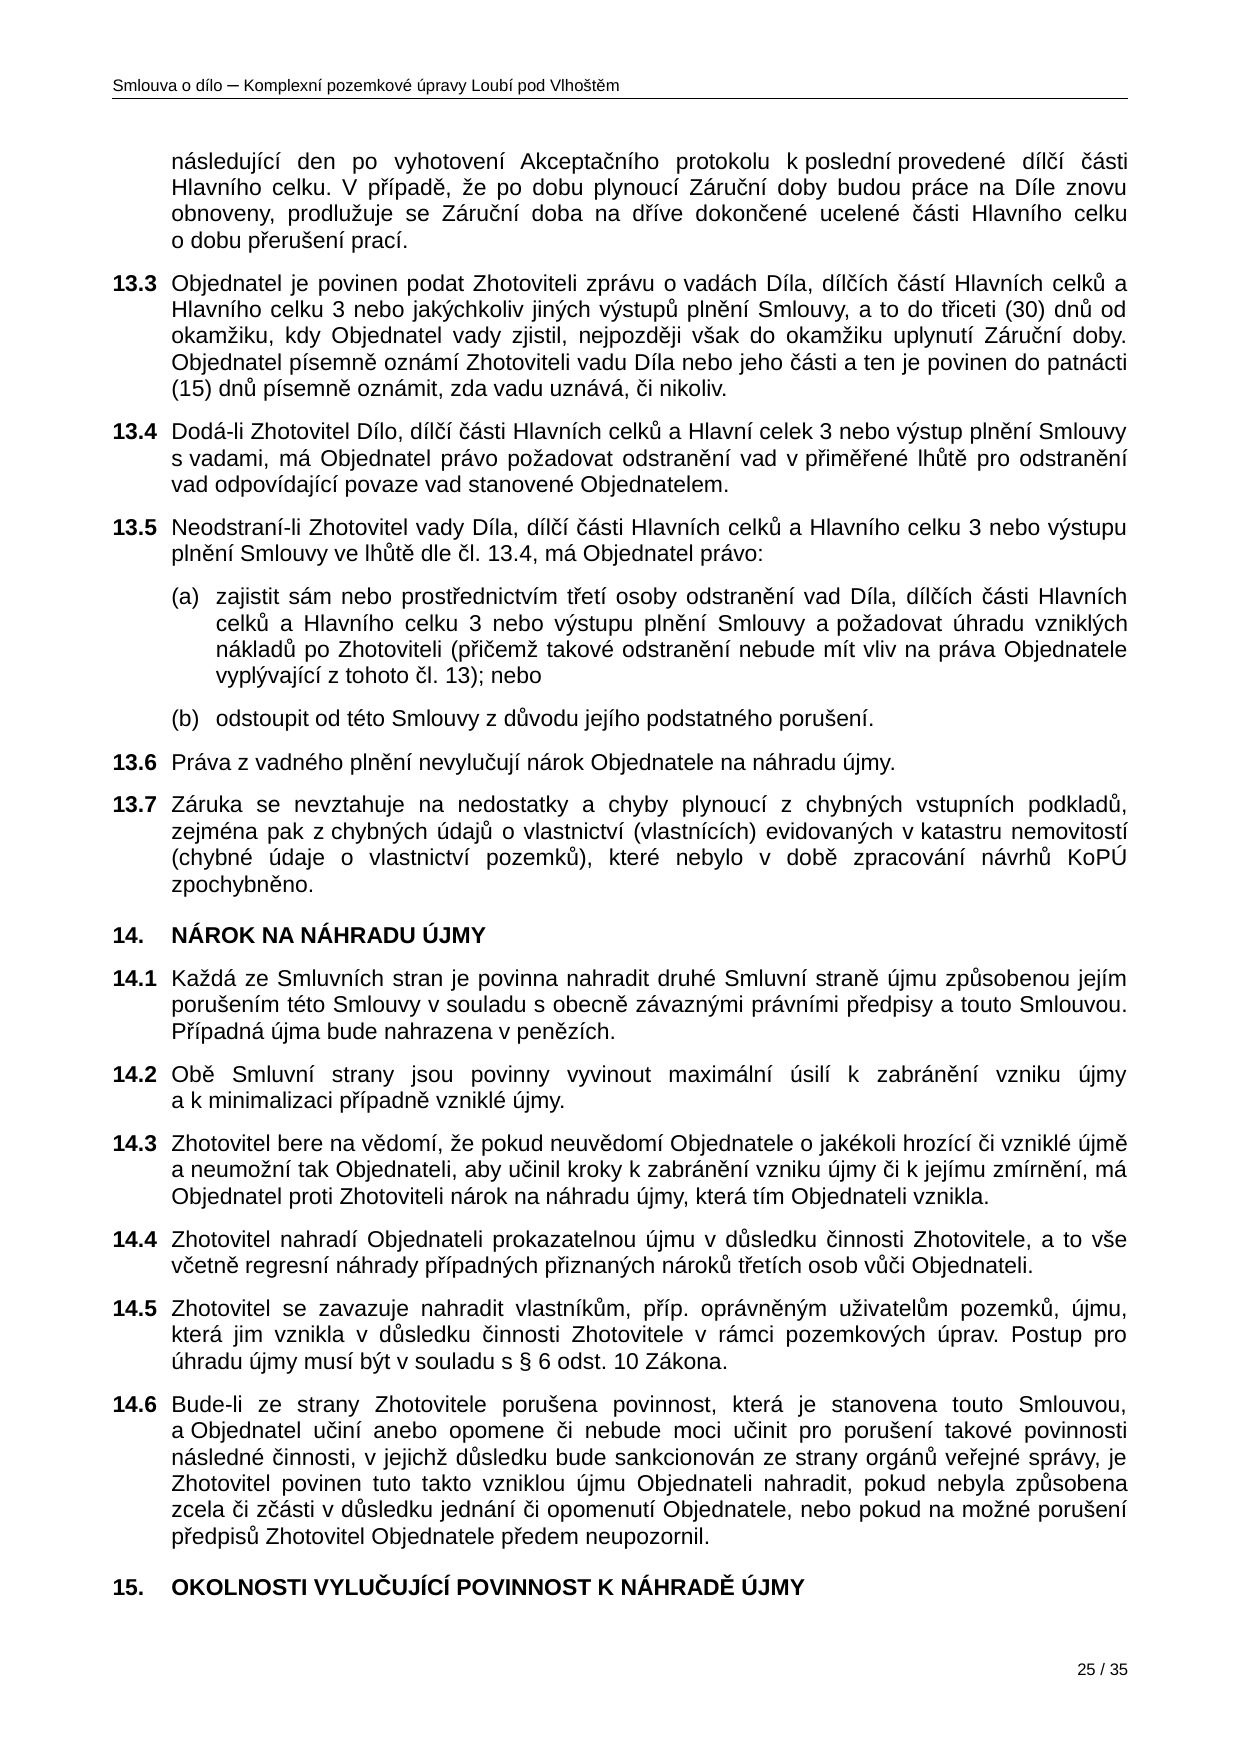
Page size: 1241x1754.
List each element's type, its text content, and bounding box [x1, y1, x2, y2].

text odstoupit od této Smlouvy z důvodu jejího podstatného porušení. [171, 705, 1128, 732]
text Záruka se nevztahuje na nedostatky a chyby plynoucí z chybných vstupních podkladů, zejména pak z chybných údajů o vlastnictví (vlastnících) evidovaných v katastru nemovitostí (chybné údaje o vlastnictví pozemků), které nebylo v době zpracování návrhů KoPÚ zpochybněno. [112, 791, 1128, 897]
text Nárok na náhradu újmy [112, 922, 1128, 948]
text Zhotovitel nahradí Objednateli prokazatelnou újmu v důsledku činnosti Zhotovitele, a to vše včetně regresní náhrady případných přiznaných nároků třetích osob vůči Objednateli. [112, 1226, 1128, 1278]
text Zhotovitel se zavazuje nahradit vlastníkům, příp. oprávněným uživatelům pozemků, újmu, která jim vznikla v důsledku činnosti Zhotovitele v rámci pozemkových úprav. Postup pro úhradu újmy musí být v souladu s § 6 odst. 10 Zákona. [112, 1295, 1128, 1374]
text Neodstraní-li Zhotovitel vady Díla, dílčí části Hlavních celků a Hlavního celku 3 nebo výstupu plnění Smlouvy ve lhůtě dle čl. 13.4, má Objednatel právo: [112, 514, 1128, 567]
text Obě Smluvní strany jsou povinny vyvinout maximální úsilí k zabránění vzniku újmy a k minimalizaci případně vzniklé újmy. [112, 1061, 1128, 1113]
text Každá ze Smluvních stran je povinna nahradit druhé Smluvní straně újmu způsobenou jejím porušením této Smlouvy v souladu s obecně závaznými právními předpisy a touto Smlouvou. Případná újma bude nahrazena v penězích. [112, 965, 1128, 1044]
text Zhotovitel bere na vědomí, že pokud neuvědomí Objednatele o jakékoli hrozící či vzniklé újmě a neumožní tak Objednateli, aby učinil kroky k zabránění vzniku újmy či k jejímu zmírnění, má Objednatel proti Zhotoviteli nárok na náhradu újmy, která tím Objednateli vznikla. [112, 1130, 1128, 1209]
text Práva z vadného plnění nevylučují nárok Objednatele na náhradu újmy. [112, 748, 1128, 775]
text Okolnosti vylučující povinnost k náhradě újmy [112, 1574, 1128, 1600]
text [112, 148, 1128, 253]
text Objednatel je povinen podat Zhotoviteli zprávu o vadách Díla, dílčích částí Hlavních celků a Hlavního celku 3 nebo jakýchkoliv jiných výstupů plnění Smlouvy, a to do třiceti (30) dnů od okamžiku, kdy Objednatel vady zjistil, nejpozději však do okamžiku uplynutí Záruční doby. Objednatel písemně oznámí Zhotoviteli vadu Díla nebo jeho části a ten je povinen do patnácti (15) dnů písemně oznámit, zda vadu uznává, či nikoliv. [112, 270, 1128, 402]
text Bude-li ze strany Zhotovitele porušena povinnost, která je stanovena touto Smlouvou, a Objednatel učiní anebo opomene či nebude moci učinit pro porušení takové povinnosti následné činnosti, v jejichž důsledku bude sankcionován ze strany orgánů veřejné správy, je Zhotovitel povinen tuto takto vzniklou újmu Objednateli nahradit, pokud nebyla způsobena zcela či zčásti v důsledku jednání či opomenutí Objednatele, nebo pokud na možné porušení předpisů Zhotovitel Objednatele předem neupozornil. [112, 1391, 1128, 1549]
text Dodá-li Zhotovitel Dílo, dílčí části Hlavních celků a Hlavní celek 3 nebo výstup plnění Smlouvy s vadami, má Objednatel právo požadovat odstranění vad v přiměřené lhůtě pro odstranění vad odpovídající povaze vad stanovené Objednatelem. [112, 418, 1128, 497]
list zajistit sám nebo prostřednictvím třetí osoby odstranění vad Díla, dílčích části Hlavních celků a Hlavního celku 3 nebo výstupu plnění Smlouvy a požadovat úhradu vzniklých nákladů po Zhotoviteli (přičemž takové odstranění nebude mít vliv na práva Objednatele vyplývající z tohoto čl. 13); nebo [171, 583, 1128, 689]
